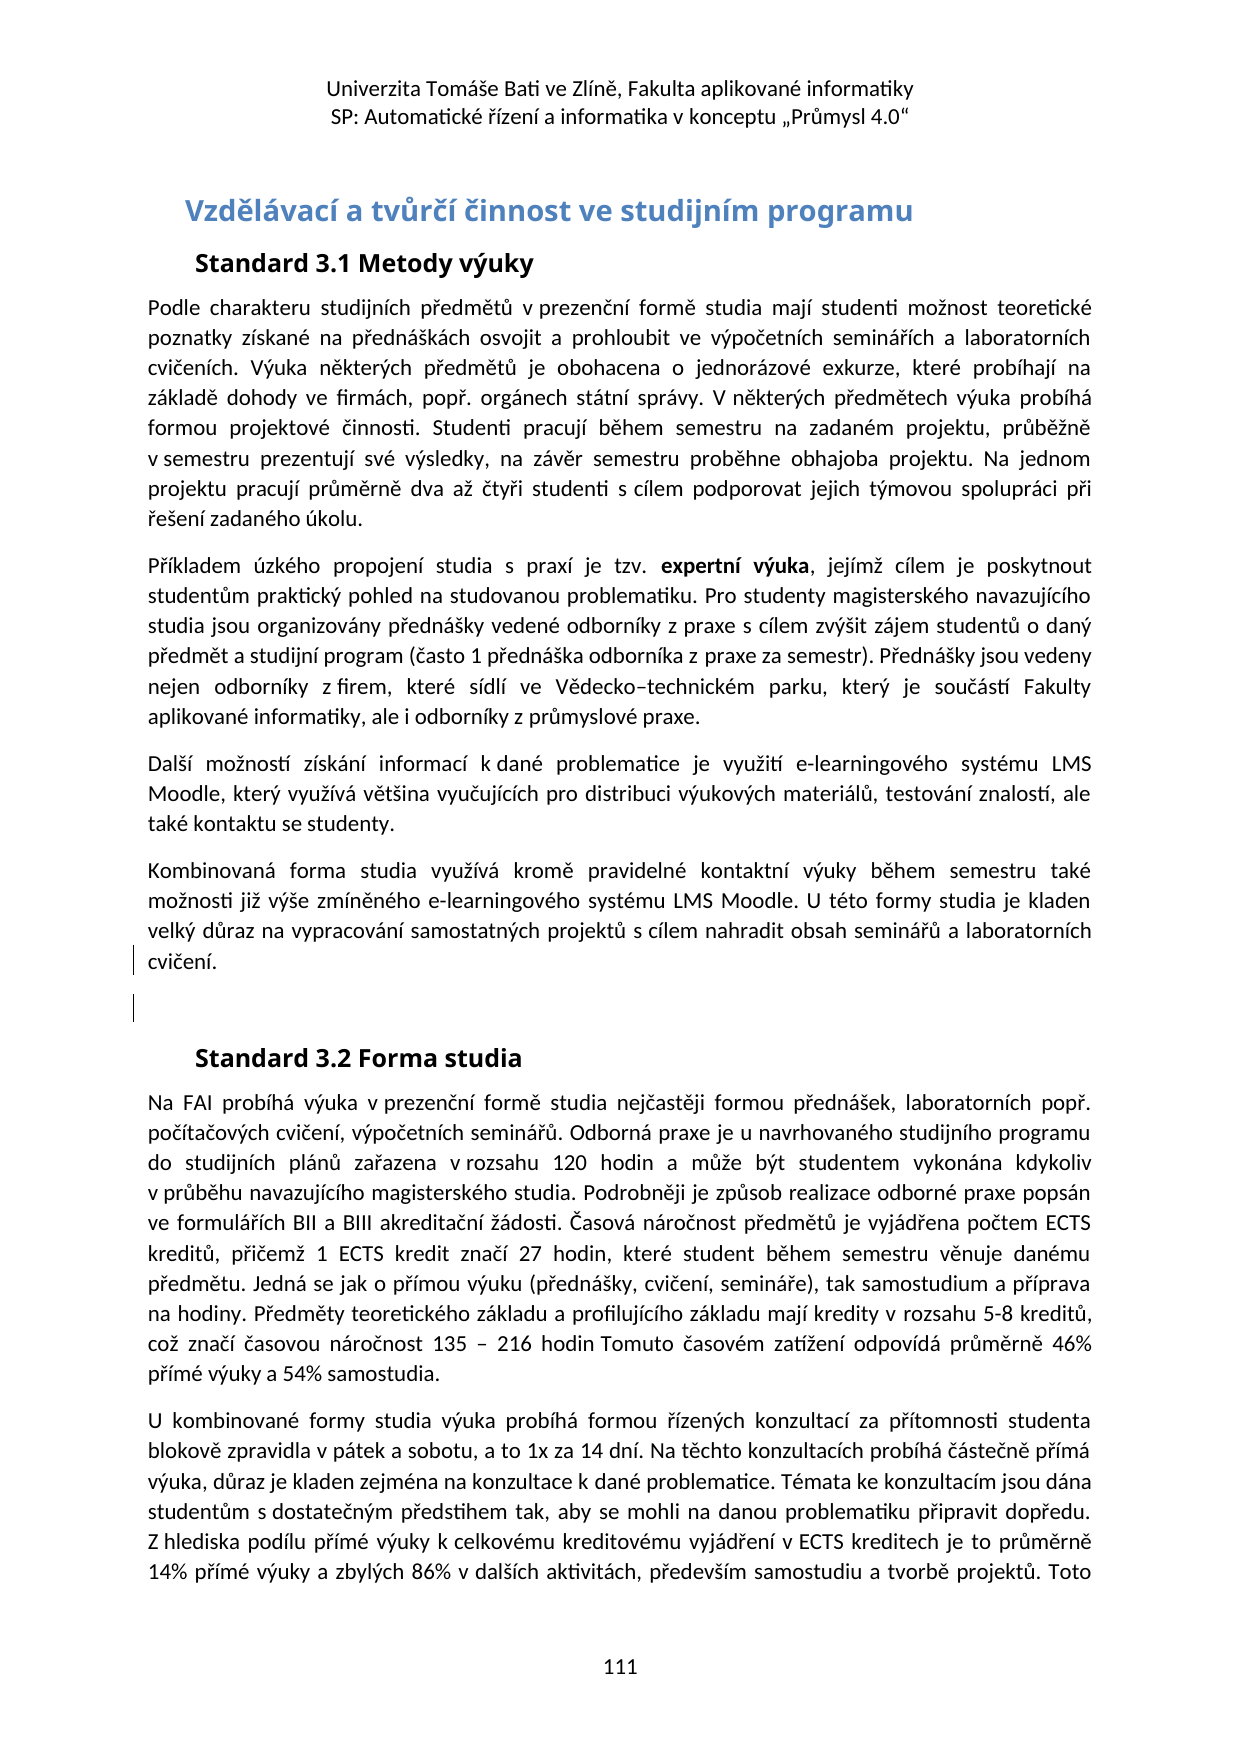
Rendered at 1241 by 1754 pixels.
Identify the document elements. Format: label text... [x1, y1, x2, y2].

subtitle Standard 3.2 Forma studia [195, 1041, 1093, 1074]
text Další možností získání informací k dané problematice je využití e-learningového systému LMS Moodle, který využívá většina vyučujících pro distribuci výukových materiálů, testování znalostí, ale také kontaktu se studenty. [148, 749, 1093, 837]
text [148, 1406, 1093, 1586]
text Podle charakteru studijních předmětů v prezenční formě studia mají studenti možnost teoretické poznatky získané na přednáškách osvojit a prohloubit ve výpočetních seminářích a laboratorních cvičeních. Výuka některých předmětů je obohacena o jednorázové exkurze, které probíhají na základě dohody ve firmách, popř. orgánech státní správy. V některých předmětech výuka probíhá formou projektové činnosti. Studenti pracují během semestru na zadaném projektu, průběžně v semestru prezentují své výsledky, na závěr semestru proběhne obhajoba projektu. Na jednom projektu pracují průměrně dva až čtyři studenti s cílem podporovat jejich týmovou spolupráci při řešení zadaného úkolu. [148, 293, 1093, 532]
text Příkladem úzkého propojení studia s praxí je tzv. expertní výuka, jejímž cílem je poskytnout studentům praktický pohled na studovanou problematiku. Pro studenty magisterského navazujícího studia jsou organizovány přednášky vedené odborníky z praxe s cílem zvýšit zájem studentů o daný předmět a studijní program (často 1 přednáška odborníka z praxe za semestr). Přednášky jsou vedeny nejen odborníky z firem, které sídlí ve Vědecko–technickém parku, který je součástí Fakulty aplikované informatiky, ale i odborníky z průmyslové praxe. [148, 551, 1093, 730]
subtitle Vzdělávací a tvůrčí činnost ve studijním programu [185, 190, 1093, 230]
text Na FAI probíhá výuka v prezenční formě studia nejčastěji formou přednášek, laboratorních popř. počítačových cvičení, výpočetních seminářů. Odborná praxe je u navrhovaného studijního programu do studijních plánů zařazena v rozsahu 120 hodin a může být studentem vykonána kdykoliv v průběhu navazujícího magisterského studia. Podrobněji je způsob realizace odborné praxe popsán ve formulářích BII a BIII akreditační žádosti. Časová náročnost předmětů je vyjádřena počtem ECTS kreditů, přičemž 1 ECTS kredit značí 27 hodin, které student během semestru věnuje danému předmětu. Jedná se jak o přímou výuku (přednášky, cvičení, semináře), tak samostudium a příprava na hodiny. Předměty teoretického základu a profilujícího základu mají kredity v rozsahu 5-8 kreditů, což značí časovou náročnost 135 – 216 hodin Tomuto časovém zatížení odpovídá průměrně 46% přímé výuky a 54% samostudia. [148, 1088, 1093, 1388]
text Kombinovaná forma studia využívá kromě pravidelné kontaktní výuky během semestru také možnosti již výše zmíněného e-learningového systému LMS Moodle. U této formy studia je kladen velký důraz na vypracování samostatných projektů s cílem nahradit obsah seminářů a laboratorních cvičení. [148, 856, 1093, 975]
subtitle Standard 3.1 Metody výuky [195, 245, 1093, 279]
